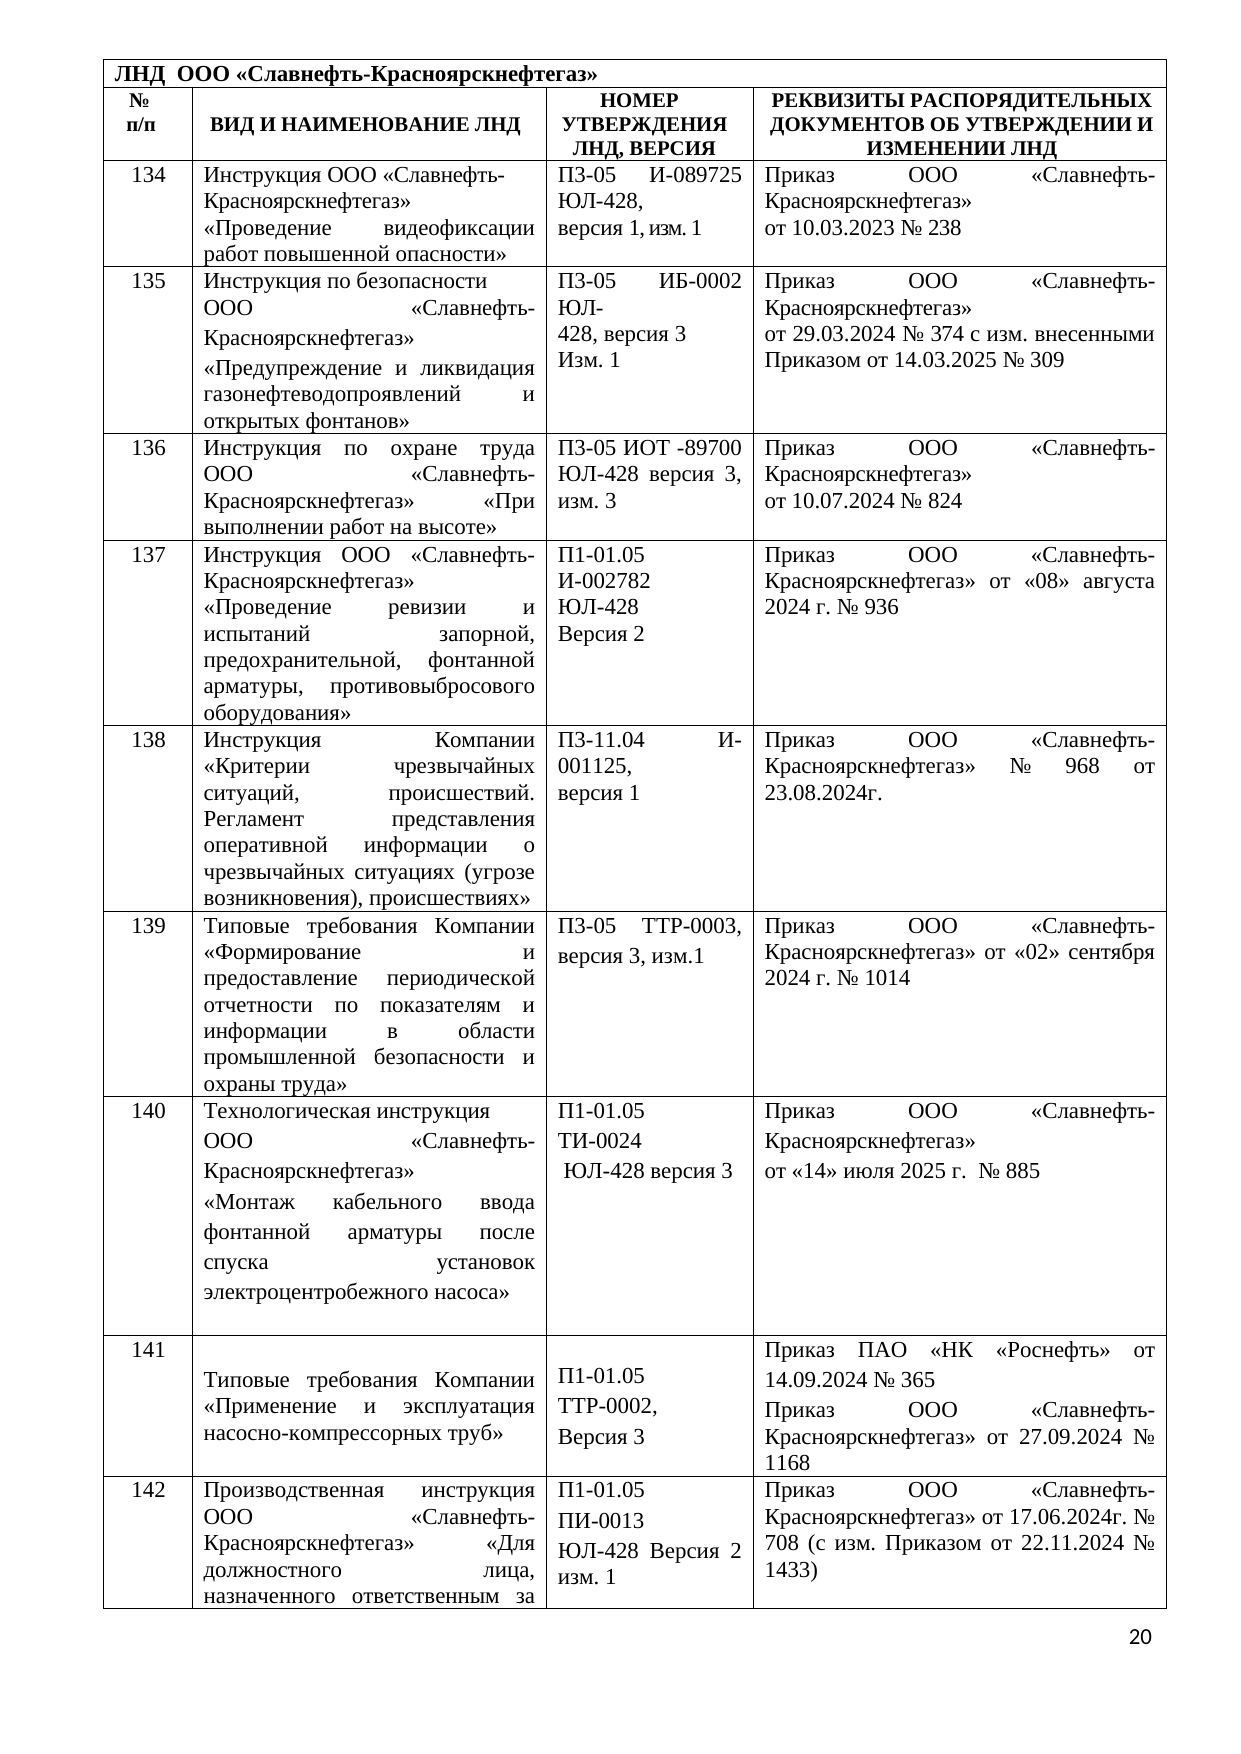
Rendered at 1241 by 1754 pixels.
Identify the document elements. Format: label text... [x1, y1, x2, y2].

table_cell П1-01.05 И-002782 ЮЛ-428 Версия 2 [547, 541, 753, 725]
table_header ЛНД ООО «Славнефть-Красноярскнефтегаз» [104, 60, 1166, 87]
table_cell НОМЕР УТВЕРЖДЕНИЯ ЛНД, ВЕРСИЯ [547, 88, 753, 160]
table_cell П3-11.04 И-001125, версия 1 [547, 726, 753, 911]
table_cell П3-05 ТТР-0003, версия 3, изм.1 [547, 912, 753, 1096]
table_cell Инструкция ООО «Славнефть-Красноярскнефтегаз» «Проведение ревизии и испытаний запорной, предохранительной, фонтанной арматуры, противовыбросового оборудования» [193, 541, 546, 725]
table_cell Инструкция по безопасности ООО «Славнефть-Красноярскнефтегаз» «Предупреждение и ликвидация газонефтеводопроявлений и открытых фонтанов» [193, 267, 546, 433]
table_cell 138 [104, 726, 192, 911]
table_cell ВИД И НАИМЕНОВАНИЕ ЛНД [193, 88, 546, 160]
table_cell Типовые требования Компании «Применение и эксплуатация насосно-компрессорных труб» [193, 1336, 546, 1476]
table_cell Приказ ООО «Славнефть-Красноярскнефтегаз» № 968 от 23.08.2024г. [754, 726, 1166, 911]
table_cell 135 [104, 267, 192, 433]
table_cell Приказ ООО «Славнефть-Красноярскнефтегаз» от «02» сентября 2024 г. № 1014 [754, 912, 1166, 1096]
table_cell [193, 1477, 546, 1608]
table_cell 137 [104, 541, 192, 725]
table_cell 140 [104, 1097, 192, 1335]
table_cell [754, 1477, 1166, 1608]
table_cell П1-01.05 ПИ-0013 ЮЛ-428 Версия 2 изм. 1 [547, 1477, 753, 1608]
table_cell Технологическая инструкция ООО «Славнефть-Красноярскнефтегаз» «Монтаж кабельного ввода фонтанной арматуры после спуска установок электроцентробежного насоса» [193, 1097, 546, 1335]
table_cell П3-05 И-089725 ЮЛ-428, версия 1, изм. 1 [547, 161, 753, 266]
table_cell Инструкция по охране труда ООО «Славнефть-Красноярскнефтегаз» «При выполнении работ на высоте» [193, 434, 546, 539]
table_cell 139 [104, 912, 192, 1096]
table_cell П3-05 ИОТ -89700 ЮЛ-428 версия 3, изм. 3 [547, 434, 753, 539]
table_cell П3-05 ИБ-0002 ЮЛ- 428, версия 3 Изм. 1 [547, 267, 753, 433]
table_cell Приказ ООО «Славнефть-Красноярскнефтегаз» от 29.03.2024 № 374 с изм. внесенными Приказом от 14.03.2025 № 309 [754, 267, 1166, 433]
table_cell Приказ ООО «Славнефть-Красноярскнефтегаз» от 10.07.2024 № 824 [754, 434, 1166, 539]
table_cell Типовые требования Компании «Формирование и предоставление периодической отчетности по показателям и информации в области промышленной безопасности и охраны труда» [193, 912, 546, 1096]
table_cell 136 [104, 434, 192, 539]
table_cell Приказ ПАО «НК «Роснефть» от 14.09.2024 № 365 Приказ ООО «Славнефть- Красноярскнефтегаз» от 27.09.2024 № 1168 [754, 1336, 1166, 1476]
table_cell Приказ ООО «Славнефть-Красноярскнефтегаз» от 10.03.2023 № 238 [754, 161, 1166, 266]
table_cell № п/п [104, 88, 192, 160]
table_cell Приказ ООО «Славнефть-Красноярскнефтегаз» от «08» августа 2024 г. № 936 [754, 541, 1166, 725]
table_cell 141 [104, 1336, 192, 1476]
table_cell Инструкция ООО «Славнефть- Красноярскнефтегаз» «Проведение видеофиксации работ повышенной опасности» [193, 161, 546, 266]
table_cell 142 [104, 1477, 192, 1608]
table_cell П1-01.05 ТИ-0024 ЮЛ-428 версия 3 [547, 1097, 753, 1335]
table_cell П1-01.05 ТТР-0002, Версия 3 [547, 1336, 753, 1476]
table_cell Инструкция Компании «Критерии чрезвычайных ситуаций, происшествий. Регламент представления оперативной информации о чрезвычайных ситуациях (угрозе возникновения), происшествиях» [193, 726, 546, 911]
table_cell РЕКВИЗИТЫ РАСПОРЯДИТЕЛЬНЫХ ДОКУМЕНТОВ ОБ УТВЕРЖДЕНИИ И ИЗМЕНЕНИИ ЛНД [754, 88, 1166, 160]
table_cell Приказ ООО «Славнефть-Красноярскнефтегаз» от «14» июля 2025 г. № 885 [754, 1097, 1166, 1335]
table_cell 134 [104, 161, 192, 266]
